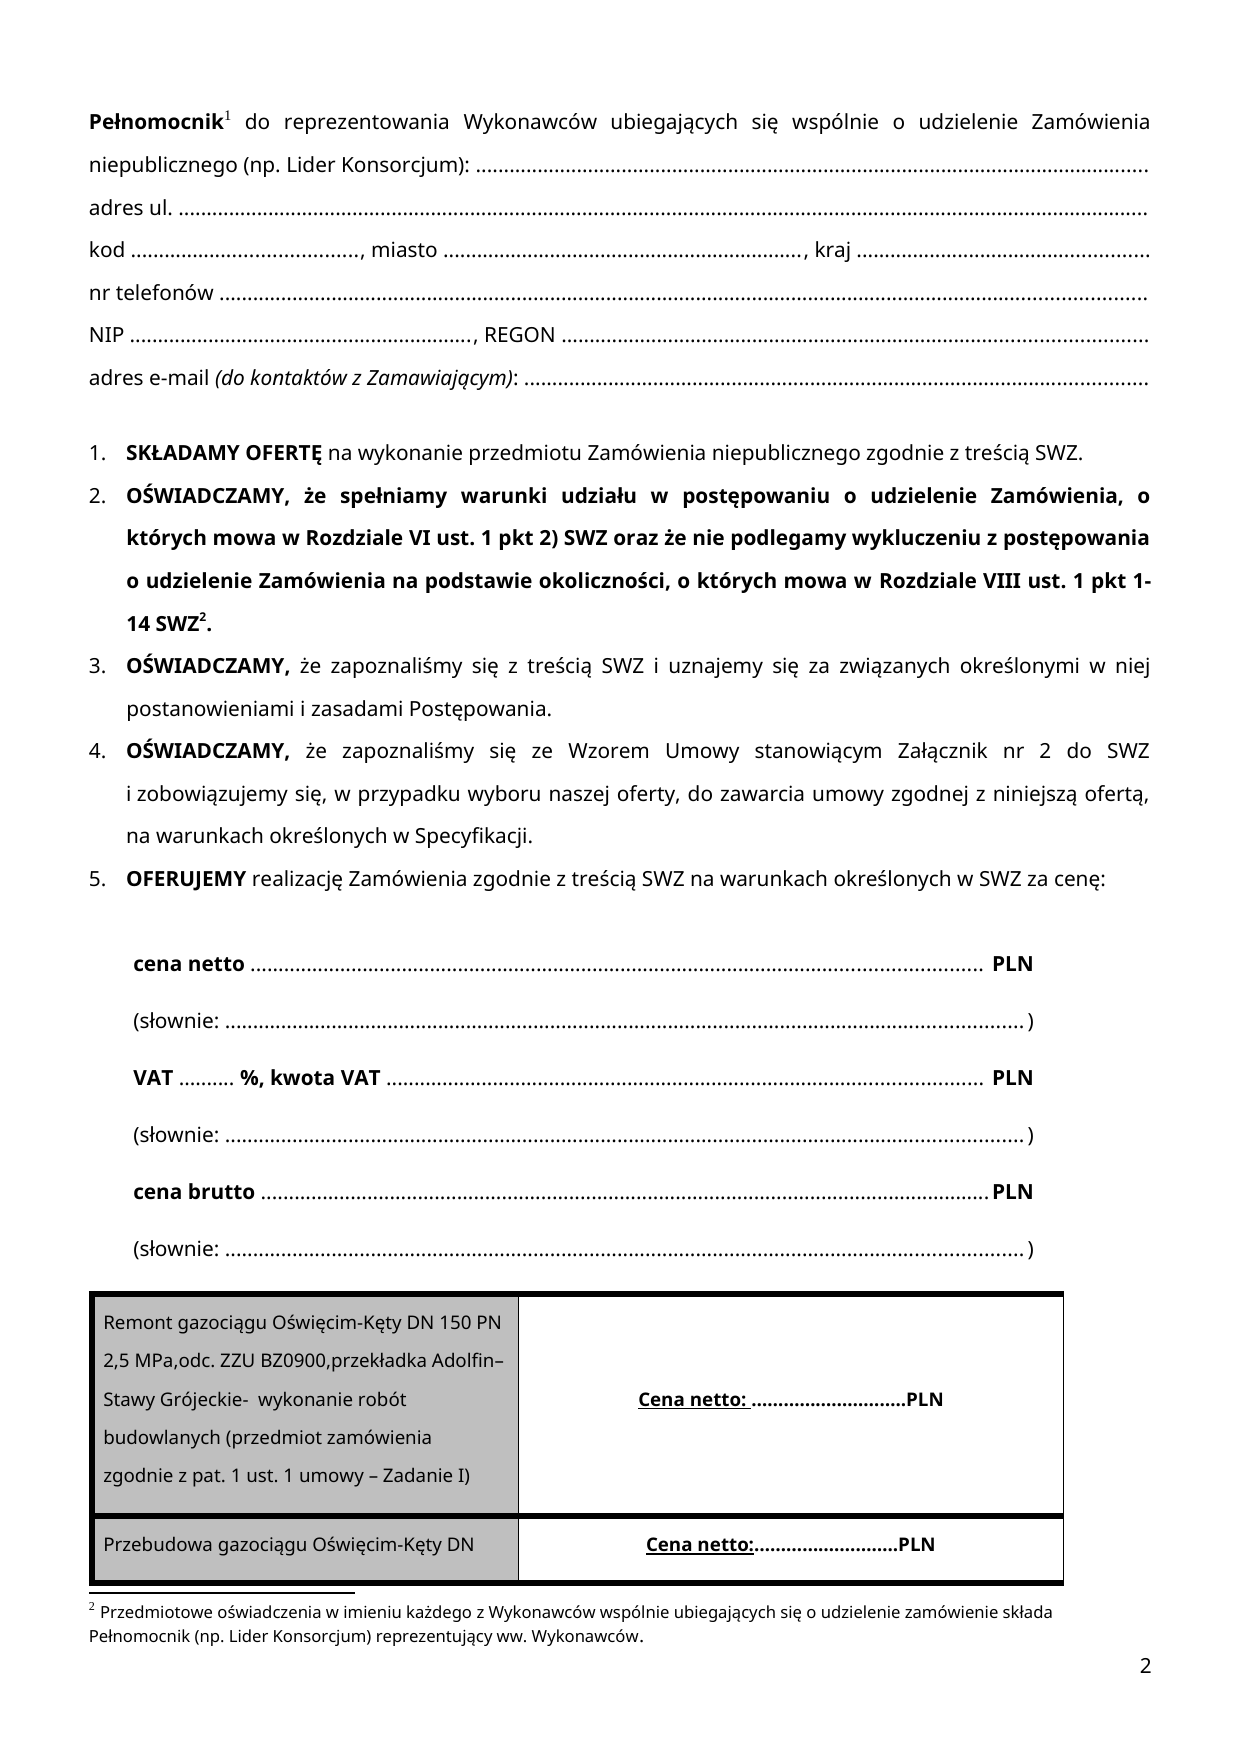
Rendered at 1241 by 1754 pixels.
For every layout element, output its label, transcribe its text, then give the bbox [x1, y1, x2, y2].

text Pełnomocnik1 do reprezentowania Wykonawców ubiegających się wspólnie o udzielenie Zamówienia niepublicznego (np. Lider Konsorcjum): [89, 106, 1152, 178]
text (słownie: ) [133, 1006, 1152, 1035]
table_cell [95, 1519, 518, 1580]
text kod , miasto , kraj [89, 235, 1152, 264]
text (słownie: ) [133, 1120, 1152, 1148]
text cena netto PLN [133, 949, 1152, 978]
text cena brutto PLN [133, 1177, 1152, 1205]
list SKŁADAMY OFERTĘ na wykonanie przedmiotu Zamówienia niepublicznego zgodnie z treścią SWZ. [89, 438, 1152, 467]
table_header Cena netto: ………………………..PLN [519, 1297, 1063, 1513]
text adres ul. [89, 193, 1152, 221]
text VAT .......... %, kwota VAT PLN [133, 1063, 1152, 1092]
table_header Remont gazociągu Oświęcim-Kęty DN 150 PN 2,5 MPa,odc. ZZU BZ0900,przekładka Adolfin–Stawy Grójeckie- wykonanie robót budowlanych (przedmiot zamówienia zgodnie z pat. 1 ust. 1 umowy – Zadanie I) [95, 1297, 518, 1513]
list Oświadczamy, że zapoznaliśmy się z treścią SWZ i uznajemy się za związanych określonymi w niej postanowieniami i zasadami Postępowania. [89, 651, 1152, 722]
text nr telefonów [89, 278, 1152, 306]
text (słownie: ) [133, 1234, 1152, 1262]
list OŚWIADCZAMY, że zapoznaliśmy się ze Wzorem Umowy stanowiącym Załącznik nr 2 do SWZ i zobowiązujemy się, w przypadku wyboru naszej oferty, do zawarcia umowy zgodnej z niniejszą ofertą, na warunkach określonych w Specyfikacji. [89, 736, 1152, 850]
text NIP , REGON [89, 320, 1152, 349]
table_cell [519, 1519, 1063, 1580]
text adres e-mail (do kontaktów z Zamawiającym): [89, 363, 1152, 391]
list OFERUJEMY realizację Zamówienia zgodnie z treścią SWZ na warunkach określonych w SWZ za cenę: [89, 864, 1152, 893]
list OŚWIADCZAMY, że spełniamy warunki udziału w postępowaniu o udzielenie Zamówienia, o których mowa w Rozdziale VI ust. 1 pkt 2) SWZ oraz że nie podlegamy wykluczeniu z postępowania o udzielenie Zamówienia na podstawie okoliczności, o których mowa w Rozdziale VIII ust. 1 pkt 1-14 SWZ. [89, 481, 1152, 637]
